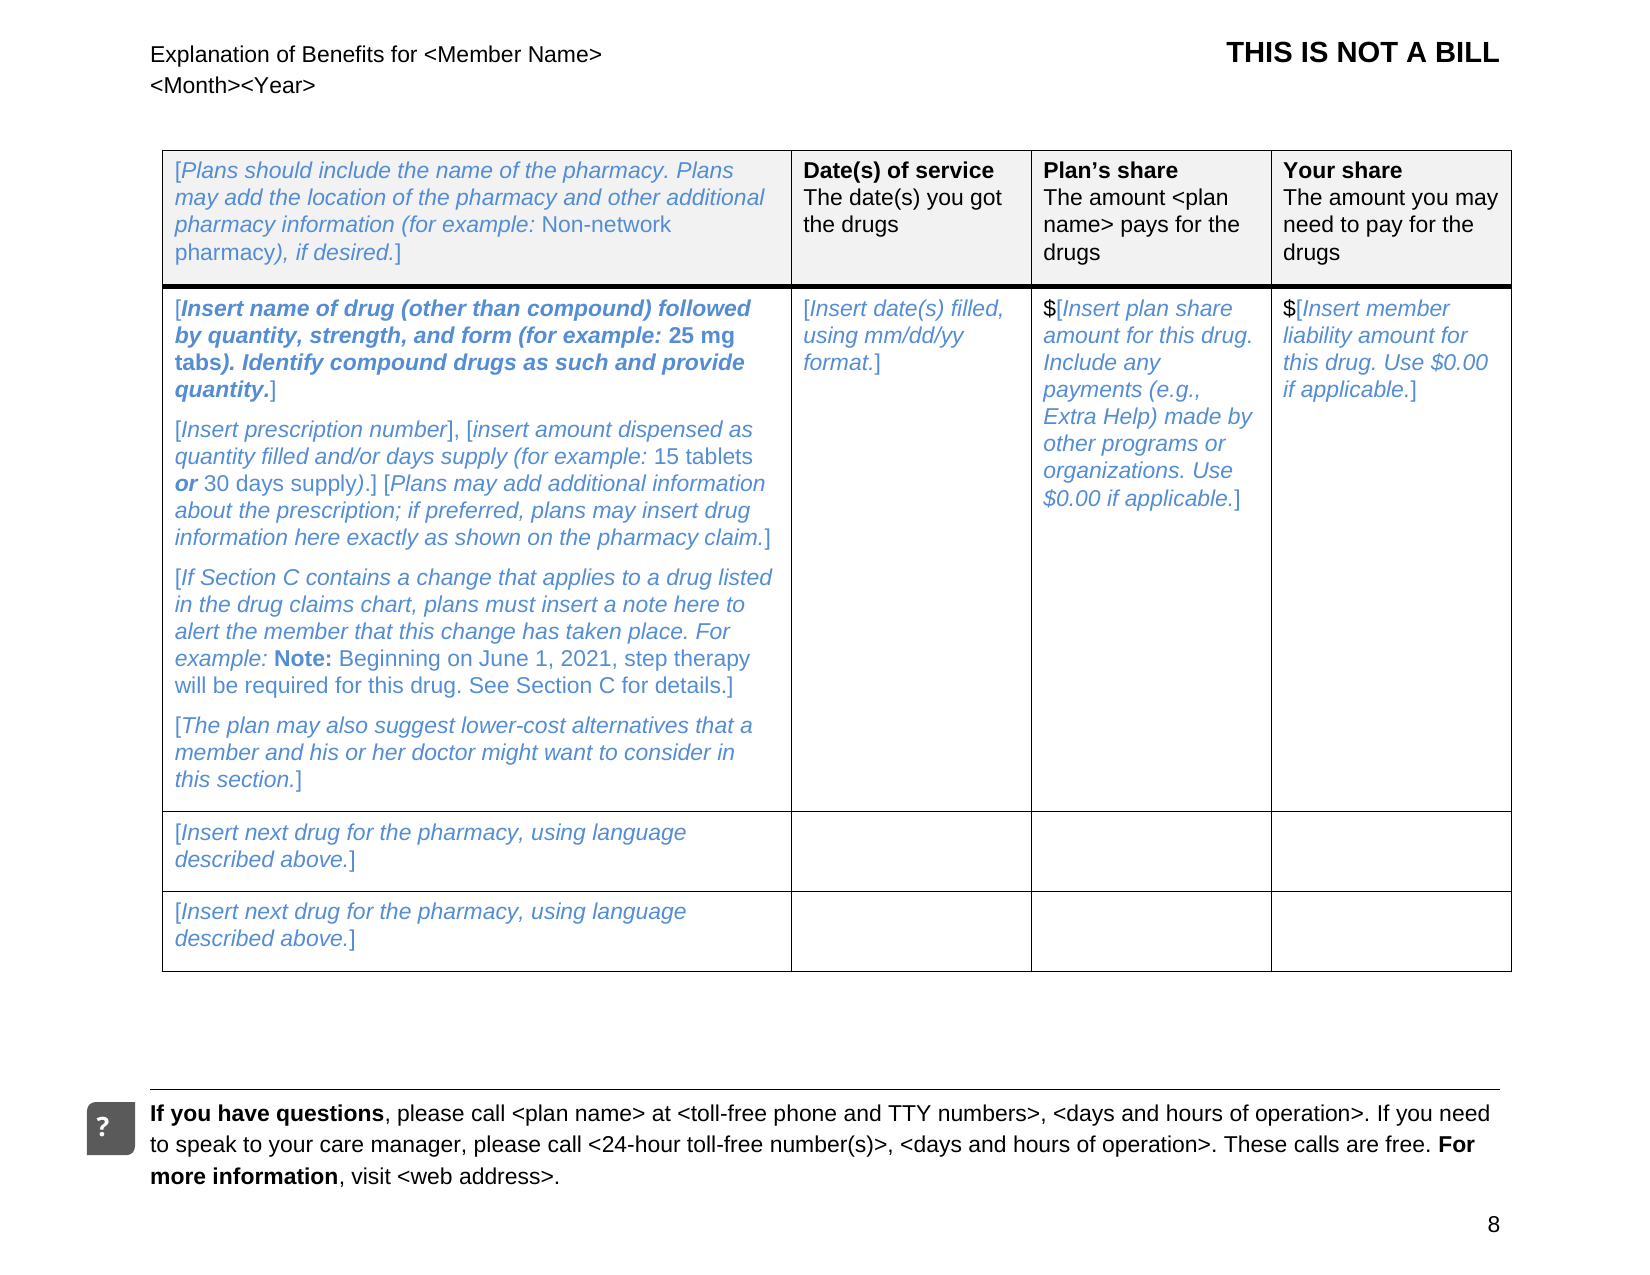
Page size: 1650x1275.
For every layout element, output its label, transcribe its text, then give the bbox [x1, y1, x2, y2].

table_cell $[Insert plan share amount for this drug. Include any payments (e.g., Extra Help) made by other programs or organizations. Use $0.00 if applicable.] [1032, 289, 1271, 811]
table_cell [1272, 812, 1511, 891]
table_header Date(s) of service The date(s) you got the drugs [792, 151, 1031, 284]
table_cell [Insert date(s) filled, using mm/dd/yy format.] [792, 289, 1031, 811]
table_header Plan’s share The amount <plan name> pays for the drugs [1032, 151, 1271, 284]
table_cell [Insert next drug for the pharmacy, using language described above.] [163, 892, 791, 971]
table_cell [Insert next drug for the pharmacy, using language described above.] [163, 812, 791, 891]
table_header Your share The amount you may need to pay for the drugs [1272, 151, 1511, 284]
table_cell [1032, 812, 1271, 891]
table_cell [1032, 892, 1271, 971]
table_cell [1272, 892, 1511, 971]
table_header [Plans should include the name of the pharmacy. Plans may add the location of the pharmacy and other additional pharmacy information (for example: Non-network pharmacy), if desired.] [163, 151, 791, 284]
table_cell [792, 892, 1031, 971]
table_cell [792, 812, 1031, 891]
table_cell $[Insert member liability amount for this drug. Use $0.00 if applicable.] [1272, 289, 1511, 811]
table_cell [Insert name of drug (other than compound) followed by quantity, strength, and form (for example: 25 mg tabs). Identify compound drugs as such and provide quantity.] [Insert prescription number], [insert amount dispensed as quantity filled and/or days supply (for example: 15 tablets or 30 days supply).] [Plans may add additional information about the prescription; if preferred, plans may insert drug information here exactly as shown on the pharmacy claim.] [If Section C contains a change that applies to a drug listed in the drug claims chart, plans must insert a note here to alert the member that this change has taken place. For example: Note: Beginning on June 1, 2021, step therapy will be required for this drug. See Section C for details.] [The plan may also suggest lower-cost alternatives that a member and his or her doctor might want to consider in this section.] [163, 289, 791, 811]
